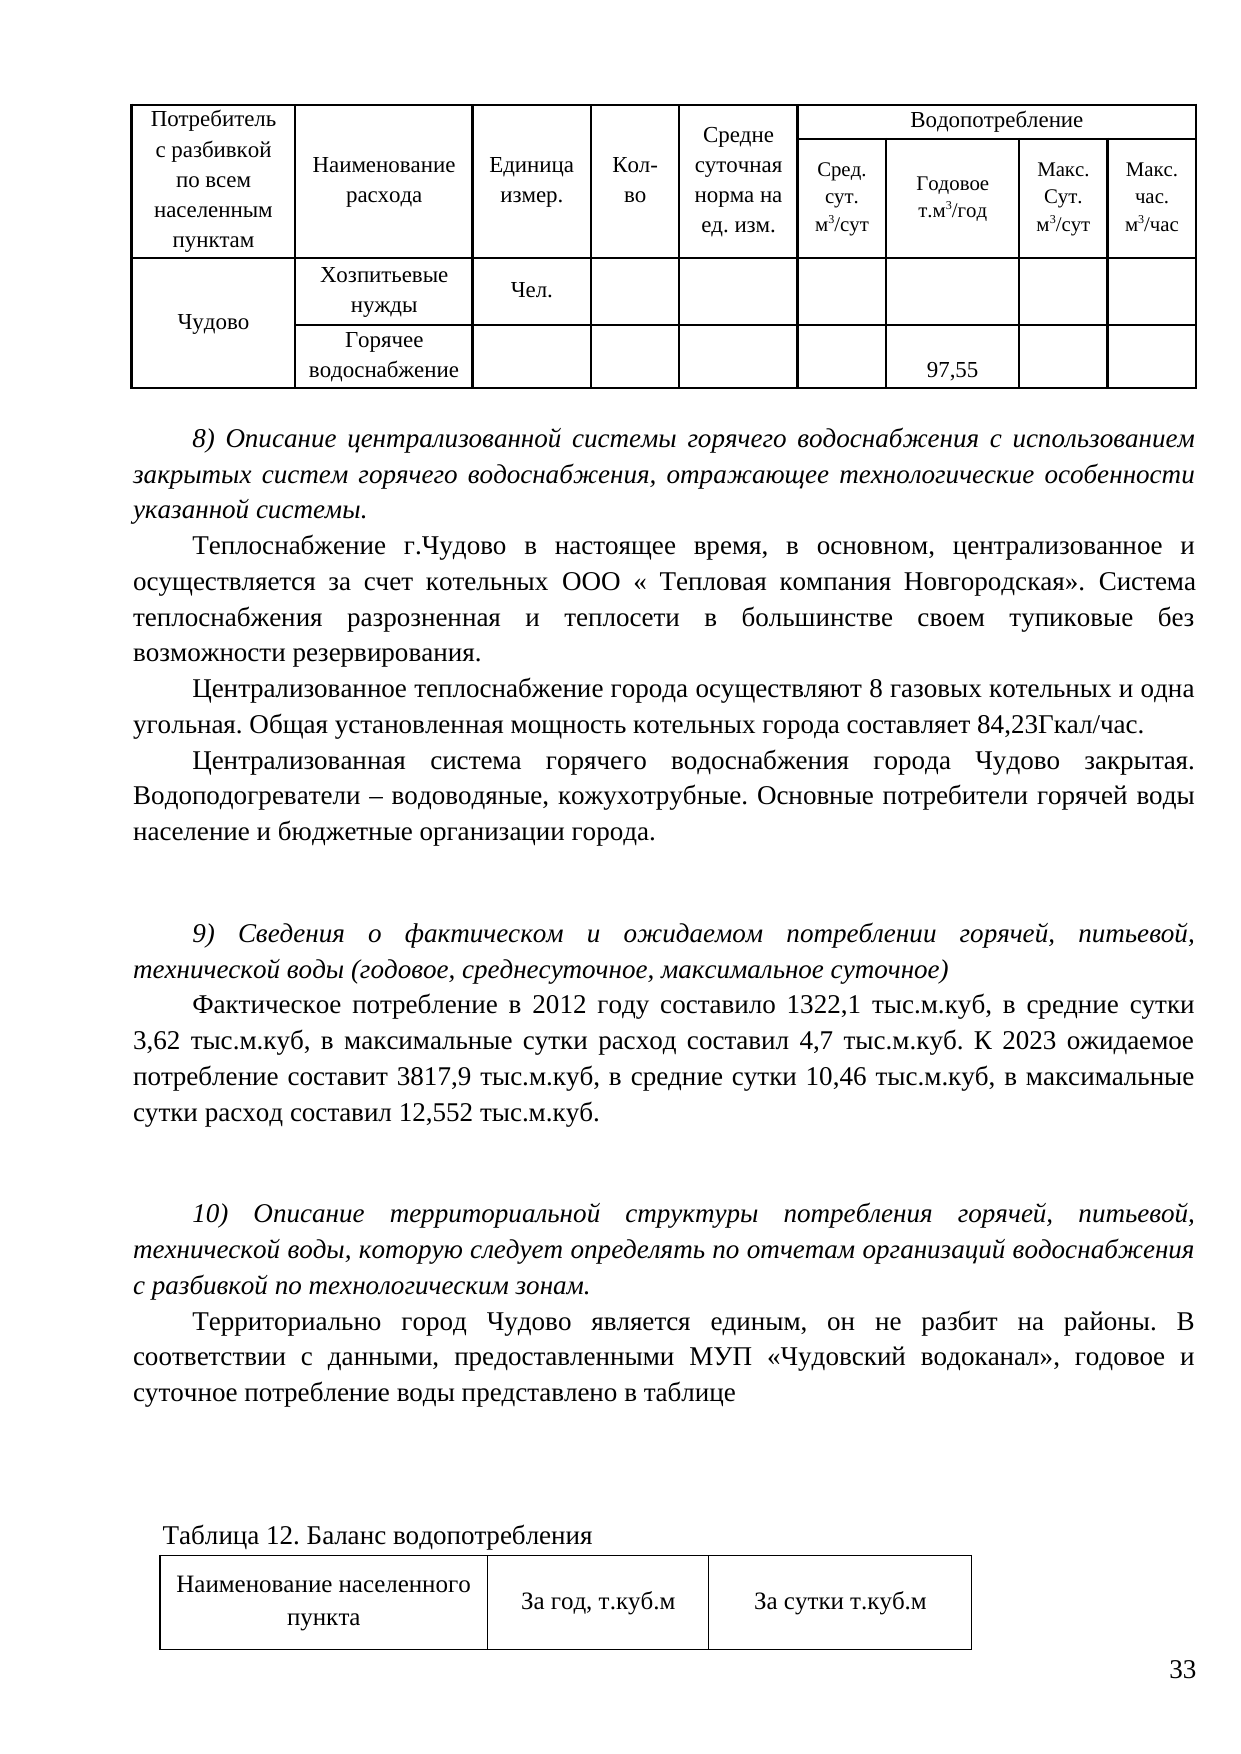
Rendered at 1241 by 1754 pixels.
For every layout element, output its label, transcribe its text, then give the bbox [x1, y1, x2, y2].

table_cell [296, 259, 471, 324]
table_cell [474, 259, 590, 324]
text Централизованное теплоснабжение города осуществляют 8 газовых котельных и одна угольная. Общая установленная мощность котельных города составляет 84,23Гкал/час. [133, 672, 1196, 739]
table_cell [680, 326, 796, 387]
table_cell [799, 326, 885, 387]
text 10) Описание территориальной структуры потребления горячей, питьевой, технической воды, которую следует определять по отчетам организаций водоснабжения с разбивкой по технологическим зонам. [133, 1197, 1196, 1300]
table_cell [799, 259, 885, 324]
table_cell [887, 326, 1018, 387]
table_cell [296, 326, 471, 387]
text 9) Сведения о фактическом и ожидаемом потреблении горячей, питьевой, технической воды (годовое, среднесуточное, максимальное суточное) [133, 917, 1196, 984]
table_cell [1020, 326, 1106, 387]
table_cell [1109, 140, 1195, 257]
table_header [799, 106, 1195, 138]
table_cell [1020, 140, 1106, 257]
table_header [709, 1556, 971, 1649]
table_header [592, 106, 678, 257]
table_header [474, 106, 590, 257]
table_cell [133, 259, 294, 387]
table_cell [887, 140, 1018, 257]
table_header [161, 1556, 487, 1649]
text Территориально город Чудово является единым, он не разбит на районы. В соответствии с данными, предоставленными МУП «Чудовский водоканал», годовое и суточное потребление воды представлено в таблице [133, 1304, 1196, 1407]
text 8) Описание централизованной системы горячего водоснабжения с использованием закрытых систем горячего водоснабжения, отражающее технологические особенности указанной системы. [133, 422, 1196, 525]
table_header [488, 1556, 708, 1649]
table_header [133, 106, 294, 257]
text Централизованная система горячего водоснабжения города Чудово закрытая. Водоподогреватели – водоводяные, кожухотрубные. Основные потребители горячей воды население и бюджетные организации города. [133, 744, 1196, 846]
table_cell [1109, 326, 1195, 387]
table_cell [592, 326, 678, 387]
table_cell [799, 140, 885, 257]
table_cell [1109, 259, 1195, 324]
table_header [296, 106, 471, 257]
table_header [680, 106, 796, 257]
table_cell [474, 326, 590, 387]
text Теплоснабжение г.Чудово в настоящее время, в основном, централизованное и осуществляется за счет котельных ООО « Тепловая компания Новгородская». Система теплоснабжения разрозненная и теплосети в большинстве своем тупиковые без возможности резервирования. [133, 529, 1196, 668]
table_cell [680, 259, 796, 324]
text Фактическое потребление в 2012 году составило 1322,1 тыс.м.куб, в средние сутки 3,62 тыс.м.куб, в максимальные сутки расход составил 4,7 тыс.м.куб. К 2023 ожидаемое потребление составит 3817,9 тыс.м.куб, в средние сутки 10,46 тыс.м.куб, в максимальные сутки расход составил 12,552 тыс.м.куб. [133, 988, 1196, 1127]
text Таблица 12. Баланс водопотребления [162, 1519, 1196, 1550]
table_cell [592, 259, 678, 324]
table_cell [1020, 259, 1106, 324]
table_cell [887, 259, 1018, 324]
